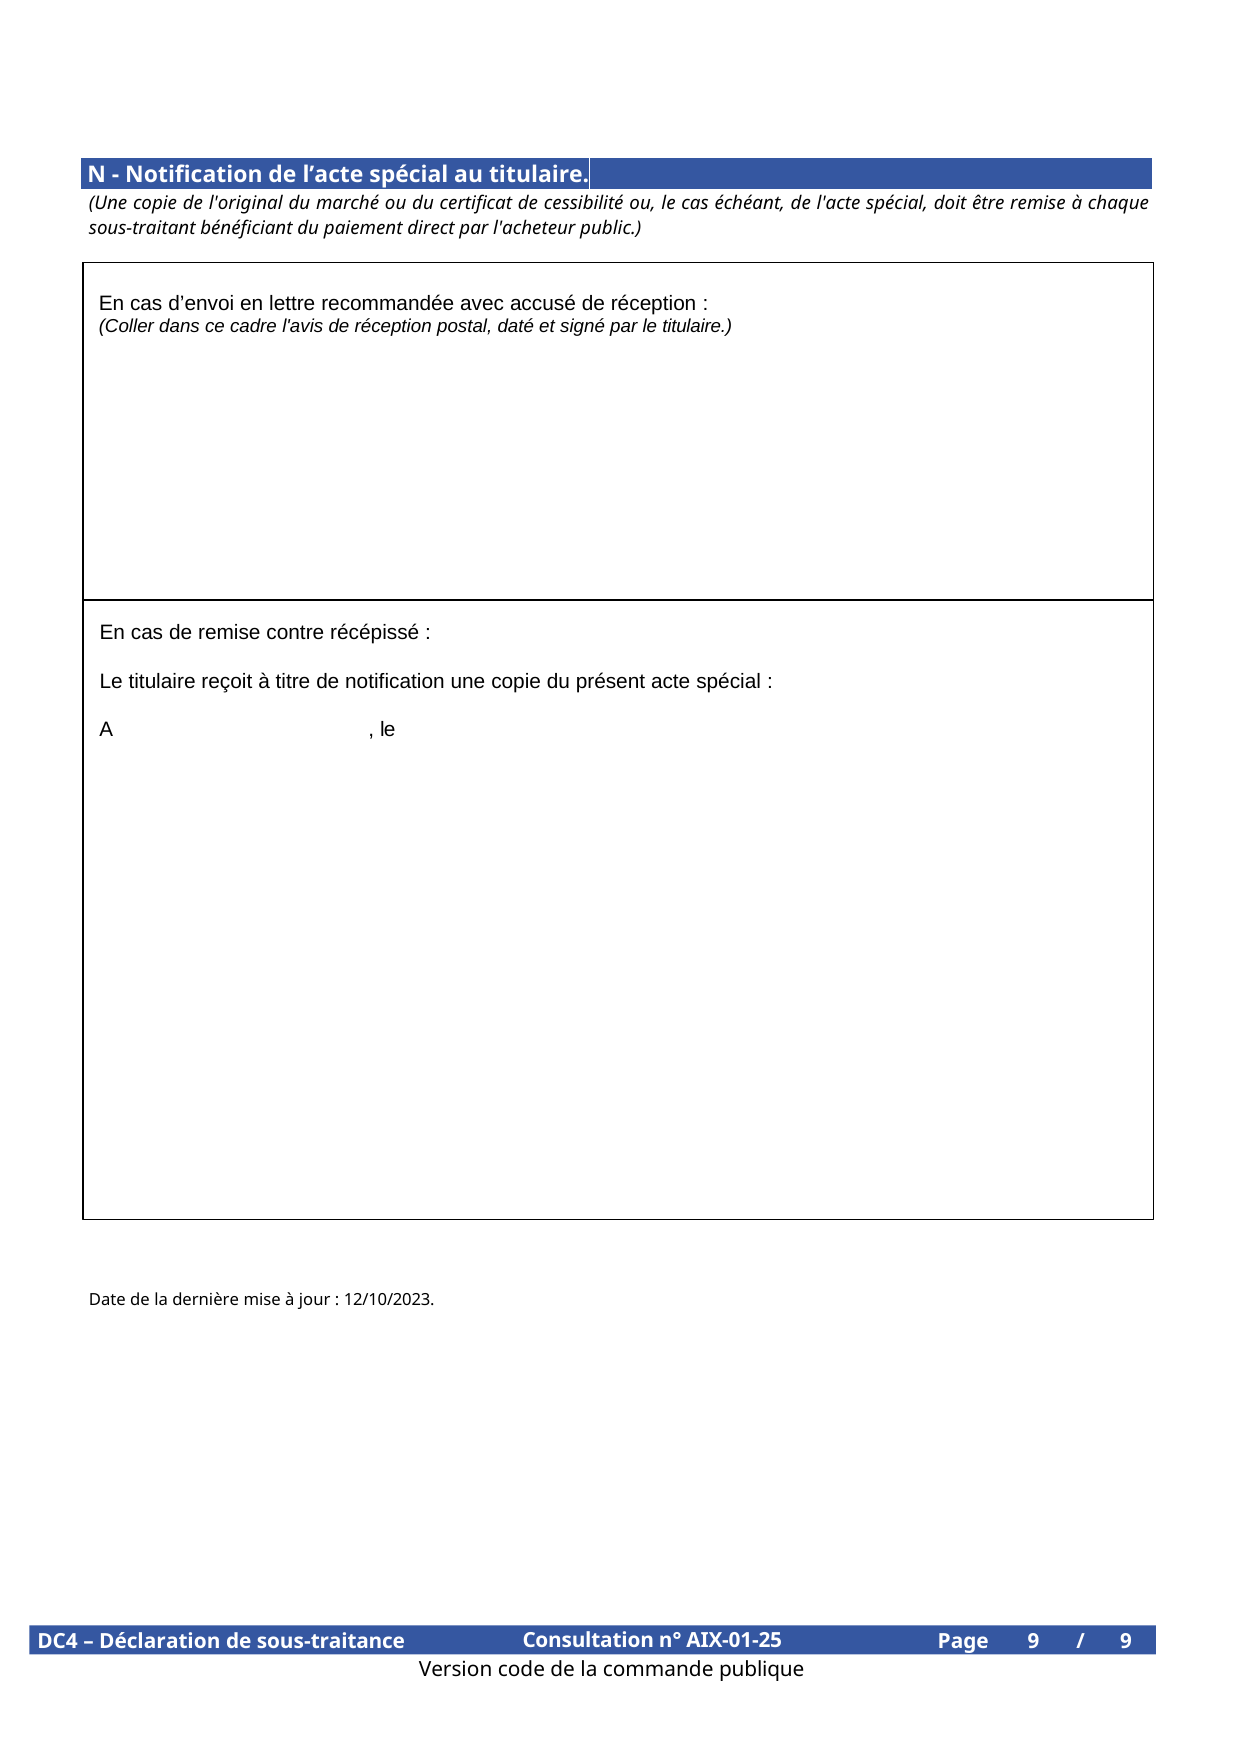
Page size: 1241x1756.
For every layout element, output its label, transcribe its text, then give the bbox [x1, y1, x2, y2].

text N - Notification de l’acte spécial au titulaire. (Une copie de l'original du marché ou du certificat de cessibilité ou, le cas échéant, de l'acte spécial, doit être remise à chaque sous-traitant bénéficiant du paiement direct par l'acheteur public.) [81, 158, 1152, 240]
text Date de la dernière mise à jour : 12/10/2023. [89, 1287, 1226, 1310]
